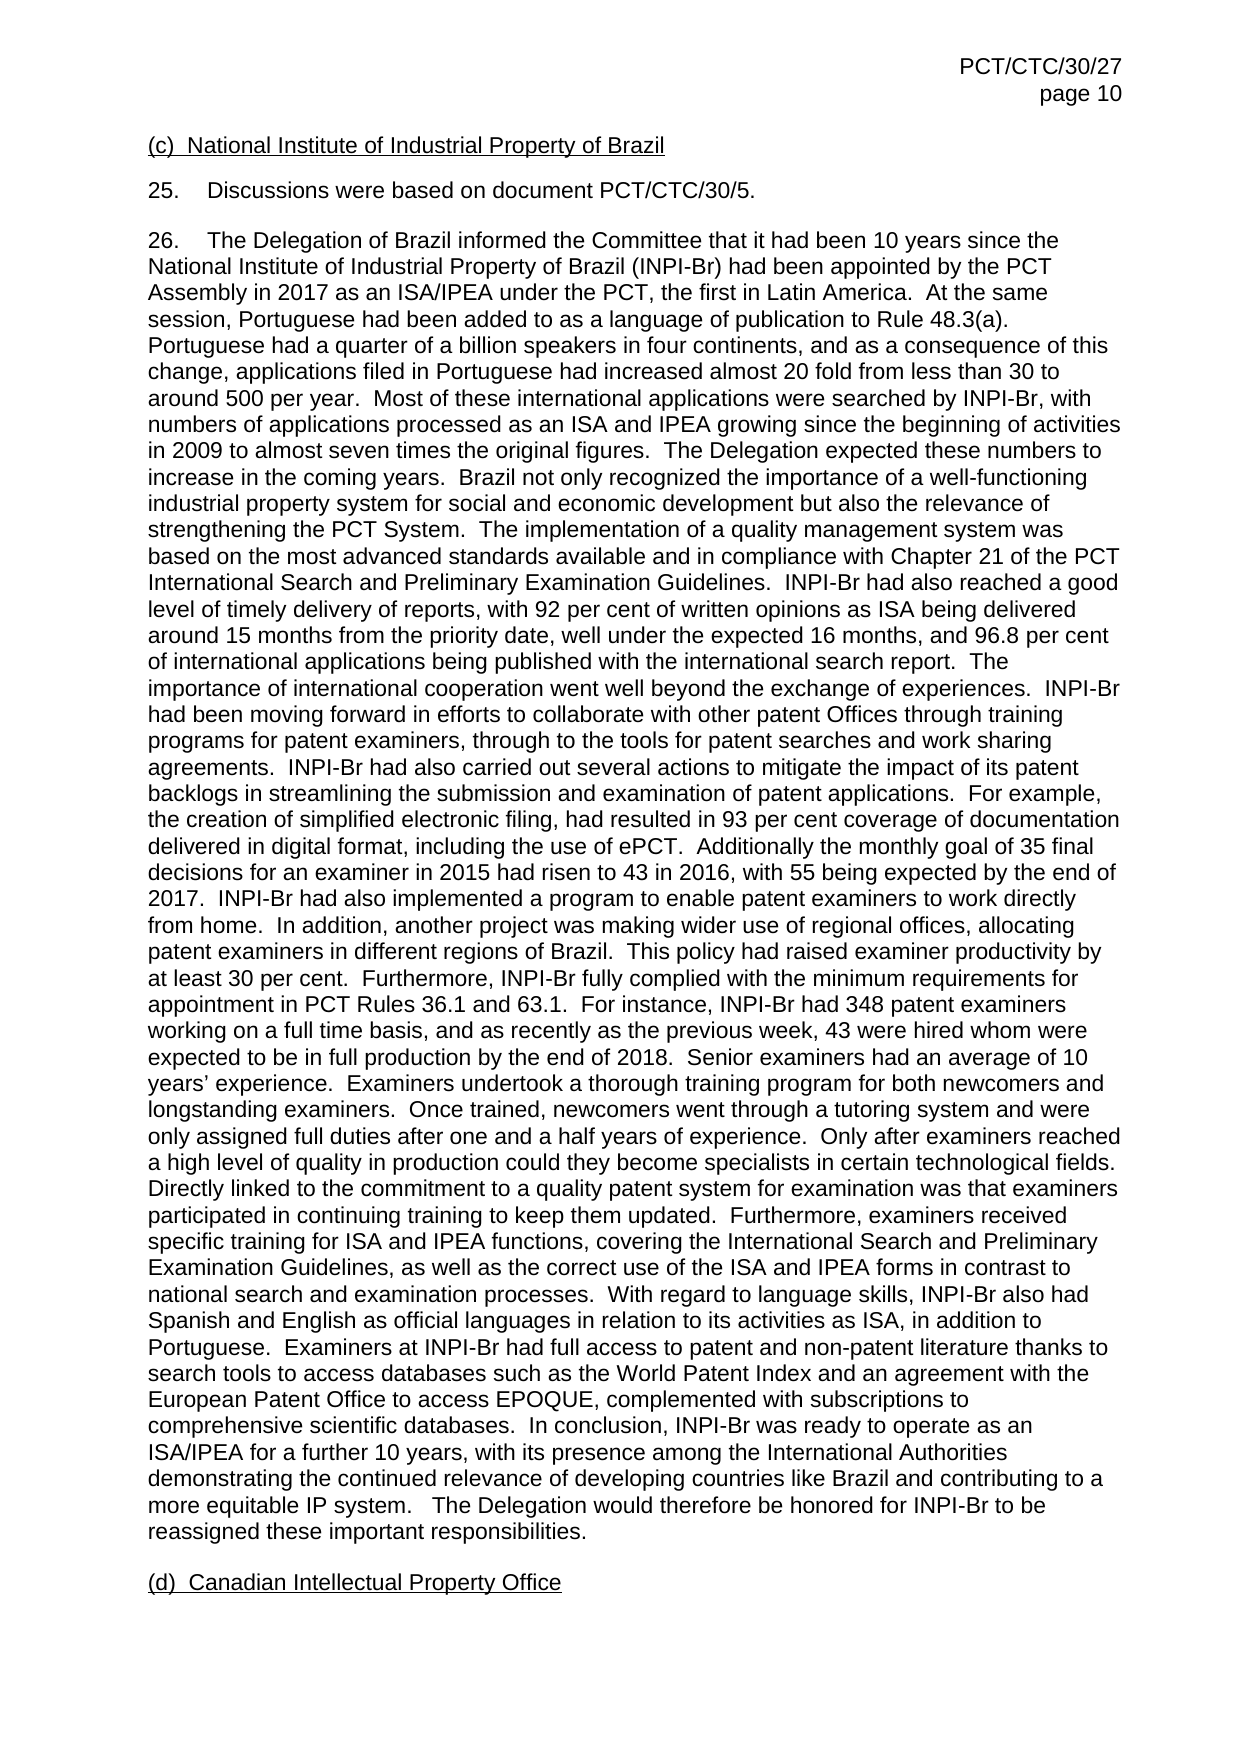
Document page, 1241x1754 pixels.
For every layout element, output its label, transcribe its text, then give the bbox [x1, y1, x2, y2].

text The Delegation of Brazil informed the Committee that it had been 10 years since the National Institute of Industrial Property of Brazil (INPI-Br) had been appointed by the PCT Assembly in 2017 as an ISA/IPEA under the PCT, the first in Latin America. At the same session, Portuguese had been added to as a language of publication to Rule 48.3(a). Portuguese had a quarter of a billion speakers in four continents, and as a consequence of this change, applications filed in Portuguese had increased almost 20 fold from less than 30 to around 500 per year. Most of these international applications were searched by INPI-Br, with numbers of applications processed as an ISA and IPEA growing since the beginning of activities in 2009 to almost seven times the original figures. The Delegation expected these numbers to increase in the coming years. Brazil not only recognized the importance of a well-functioning industrial property system for social and economic development but also the relevance of strengthening the PCT System. The implementation of a quality management system was based on the most advanced standards available and in compliance with Chapter 21 of the PCT International Search and Preliminary Examination Guidelines. INPI-Br had also reached a good level of timely delivery of reports, with 92 per cent of written opinions as ISA being delivered around 15 months from the priority date, well under the expected 16 months, and 96.8 per cent of international applications being published with the international search report. The importance of international cooperation went well beyond the exchange of experiences. INPI-Br had been moving forward in efforts to collaborate with other patent Offices through training programs for patent examiners, through to the tools for patent searches and work sharing agreements. INPI-Br had also carried out several actions to mitigate the impact of its patent backlogs in streamlining the submission and examination of patent applications. For example, the creation of simplified electronic filing, had resulted in 93 per cent coverage of documentation delivered in digital format, including the use of ePCT. Additionally the monthly goal of 35 final decisions for an examiner in 2015 had risen to 43 in 2016, with 55 being expected by the end of 2017. INPI-Br had also implemented a program to enable patent examiners to work directly from home. In addition, another project was making wider use of regional offices, allocating patent examiners in different regions of Brazil. This policy had raised examiner productivity by at least 30 per cent. Furthermore, INPI-Br fully complied with the minimum requirements for appointment in PCT Rules 36.1 and 63.1. For instance, INPI-Br had 348 patent examiners working on a full time basis, and as recently as the previous week, 43 were hired whom were expected to be in full production by the end of 2018. Senior examiners had an average of 10 years’ experience. Examiners undertook a thorough training program for both newcomers and longstanding examiners. Once trained, newcomers went through a tutoring system and were only assigned full duties after one and a half years of experience. Only after examiners reached a high level of quality in production could they become specialists in certain technological fields. Directly linked to the commitment to a quality patent system for examination was that examiners participated in continuing training to keep them updated. Furthermore, examiners received specific training for ISA and IPEA functions, covering the International Search and Preliminary Examination Guidelines, as well as the correct use of the ISA and IPEA forms in contrast to national search and examination processes. With regard to language skills, INPI-Br also had Spanish and English as official languages in relation to its activities as ISA, in addition to Portuguese. Examiners at INPI-Br had full access to patent and non-patent literature thanks to search tools to access databases such as the World Patent Index and an agreement with the European Patent Office to access EPOQUE, complemented with subscriptions to comprehensive scientific databases. In conclusion, INPI-Br was ready to operate as an ISA/IPEA for a further 10 years, with its presence among the International Authorities demonstrating the continued relevance of developing countries like Brazil and contributing to a more equitable IP system. The Delegation would therefore be honored for INPI-Br to be reassigned these important responsibilities. [148, 227, 1122, 1544]
subtitle (d) Canadian Intellectual Property Office [148, 1569, 1122, 1596]
subtitle (c) National Institute of Industrial Property of Brazil [148, 132, 1122, 158]
text Discussions were based on document PCT/CTC/30/5. [148, 177, 1122, 204]
